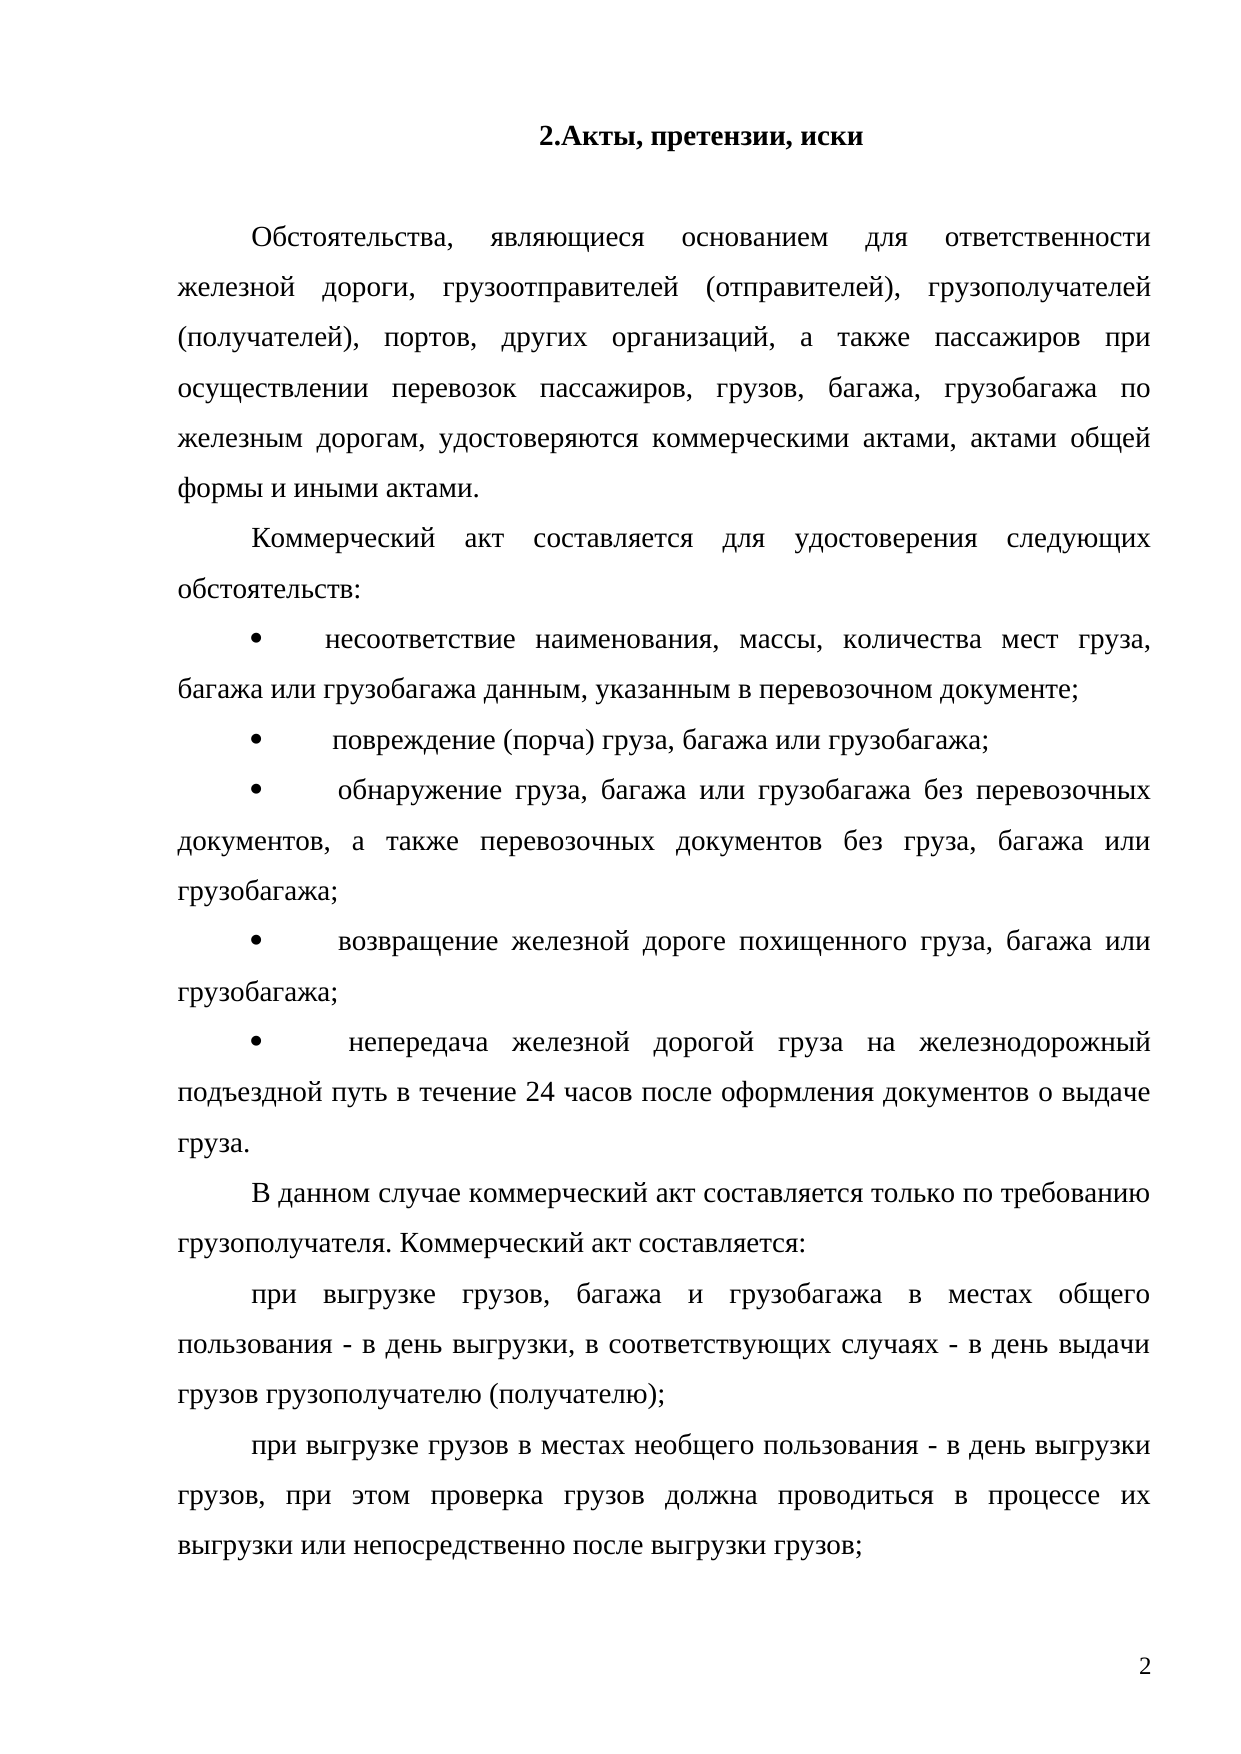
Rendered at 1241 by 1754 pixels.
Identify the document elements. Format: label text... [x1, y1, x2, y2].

text при выгрузке грузов в местах необщего пользования - в день выгрузки грузов, при этом проверка грузов должна проводиться в процессе их выгрузки или непосредственно после выгрузки грузов; [177, 1427, 1152, 1561]
list обнаружение груза, багажа или грузобагажа без перевозочных документов, а также перевозочных документов без груза, багажа или грузобагажа; [177, 772, 1152, 907]
list повреждение (порча) груза, багажа или грузобагажа; [177, 722, 1152, 756]
text Обстоятельства, являющиеся основанием для ответственности железной дороги, грузоотправителей (отправителей), грузополучателей (получателей), портов, других организаций, а также пассажиров при осуществлении перевозок пассажиров, грузов, багажа, грузобагажа по железным дорогам, удостоверяются коммерческими актами, актами общей формы и иными актами. [177, 219, 1152, 504]
text Коммерческий акт составляется для удостоверения следующих обстоятельств: [177, 521, 1152, 604]
text В данном случае коммерческий акт составляется только по требованию грузополучателя. Коммерческий акт составляется: [177, 1175, 1152, 1259]
text при выгрузке грузов, багажа и грузобагажа в местах общего пользования - в день выгрузки, в соответствующих случаях - в день выдачи грузов грузополучателю (получателю); [177, 1276, 1152, 1410]
list возвращение железной дороге похищенного груза, багажа или грузобагажа; [177, 923, 1152, 1007]
list непередача железной дорогой груза на железнодорожный подъездной путь в течение 24 часов после оформления документов о выдаче груза. [177, 1024, 1152, 1158]
text 2.Акты, претензии, иски [177, 118, 1152, 152]
list несоответствие наименования, массы, количества мест груза, багажа или грузобагажа данным, указанным в перевозочном документе; [177, 621, 1152, 705]
